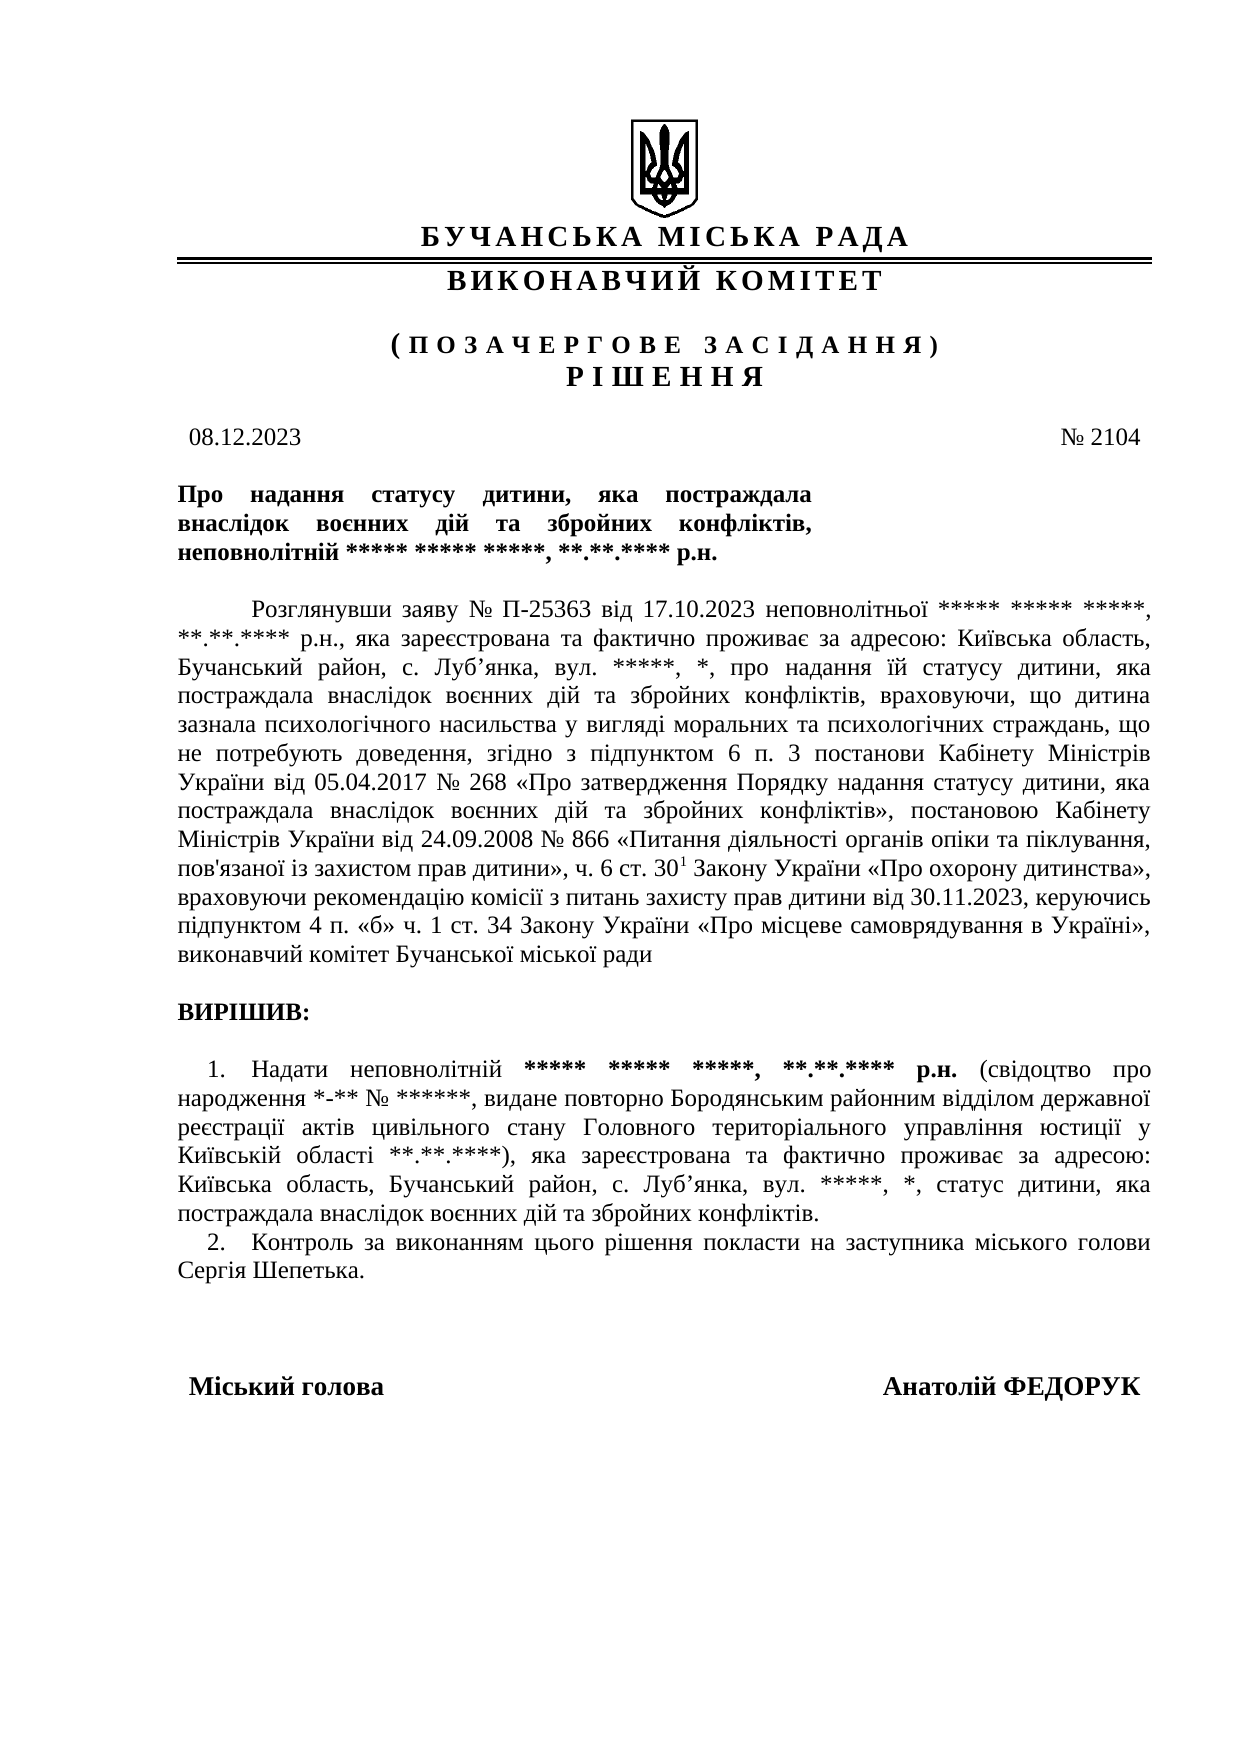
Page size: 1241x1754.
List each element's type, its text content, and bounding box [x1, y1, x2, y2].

text РІШЕННЯ [177, 359, 1152, 393]
list Надати неповнолітній ***** ***** *****, **.**.**** р.н. (свідоцтво про народження *-** № ******, видане повторно Бородянським районним відділом державної реєстрації актів цивільного стану Головного територіального управління юстиції у Київській області **.**.****), яка зареєстрована та фактично проживає за адресою: Київська область, Бучанський район, с. Луб’янка, вул. *****, *, статус дитини, яка постраждала внаслідок воєнних дій та збройних конфліктів. [177, 1054, 1152, 1227]
list Контроль за виконанням цього рішення покласти на заступника міського голови Сергія Шепетька. [177, 1227, 1152, 1284]
table_header Анатолій ФЕДОРУК [663, 1370, 1152, 1401]
text Про надання статусу дитини, яка постраждала внаслідок воєнних дій та збройних конфліктів, неповнолітній ***** ***** *****, **.**.**** р.н. [177, 479, 812, 565]
text (ПОЗАЧЕРГОВЕ ЗАСІДАННЯ) [177, 326, 1152, 359]
table_header Міський голова [177, 1370, 663, 1401]
table_header ВИКОНАВЧИЙ КОМІТЕТ [177, 264, 1152, 326]
text БУЧАНСЬКА МІСЬКА РАДА [177, 219, 1152, 252]
table_header № 2104 [666, 422, 1152, 450]
text Розглянувши заяву № П-25363 від 17.10.2023 неповнолітньої ***** ***** *****, **.**.**** р.н., яка зареєстрована та фактично проживає за адресою: Київська область, Бучанський район, с. Луб’янка, вул. *****, *, про надання їй статусу дитини, яка постраждала внаслідок воєнних дій та збройних конфліктів, враховуючи, що дитина зазнала психологічного насильства у вигляді моральних та психологічних страждань, що не потребують доведення, згідно з підпунктом 6 п. 3 постанови Кабінету Міністрів України від 05.04.2017 № 268 «Про затвердження Порядку надання статусу дитини, яка постраждала внаслідок воєнних дій та збройних конфліктів», постановою Кабінету Міністрів України від 24.09.2008 № 866 «Питання діяльності органів опіки та піклування, пов'язаної із захистом прав дитини», ч. 6 ст. 301 Закону України «Про охорону дитинства», враховуючи рекомендацію комісії з питань захисту прав дитини від 30.11.2023, керуючись підпунктом 4 п. «б» ч. 1 ст. 34 Закону України «Про місцеве самоврядування в Україні», виконавчий комітет Бучанської міської ради [177, 594, 1152, 968]
table_header 08.12.2023 [177, 422, 666, 450]
text ВИРІШИВ: [177, 997, 1152, 1025]
picture [629, 118, 700, 219]
